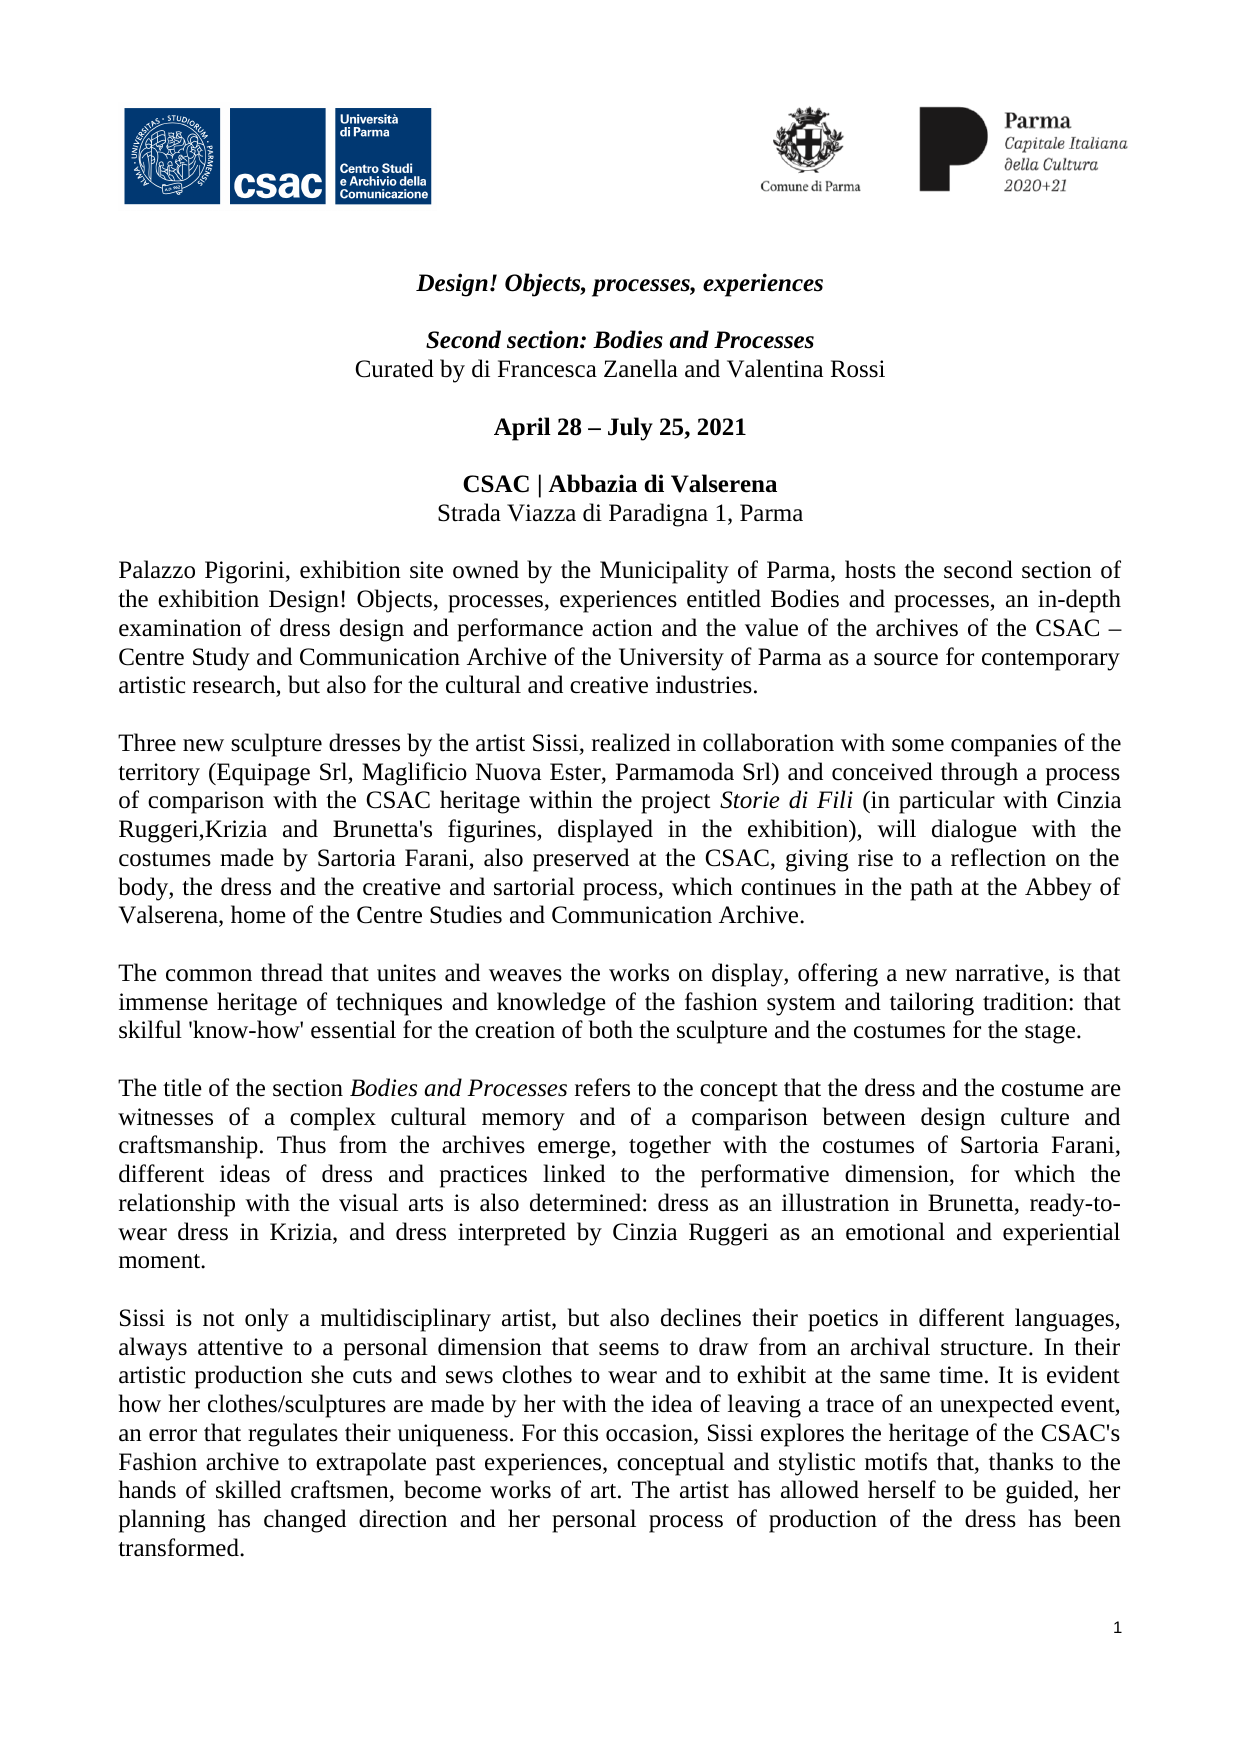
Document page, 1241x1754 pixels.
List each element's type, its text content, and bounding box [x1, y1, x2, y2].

picture [118, 102, 438, 211]
text Three new sculpture dresses by the artist Sissi, realized in collaboration with some companies of the territory (Equipage Srl, Maglificio Nuova Ester, Parmamoda Srl) and conceived through a process of comparison with the CSAC heritage within the project Storie di Fili (in particular with Cinzia Ruggeri,Krizia and Brunetta's figurines, displayed in the exhibition), will dialogue with the costumes made by Sartoria Farani, also preserved at the CSAC, giving rise to a reflection on the body, the dress and the creative and sartorial process, which continues in the path at the Abbey of Valserena, home of the Centre Studies and Communication Archive. [118, 728, 1122, 929]
text Palazzo Pigorini, exhibition site owned by the Municipality of Parma, hosts the second section of the exhibition Design! Objects, processes, experiences entitled Bodies and processes, an in-depth examination of dress design and performance action and the value of the archives of the CSAC – Centre Study and Communication Archive of the University of Parma as a source for contemporary artistic research, but also for the cultural and creative industries. [118, 556, 1122, 699]
text The title of the section Bodies and Processes refers to the concept that the dress and the costume are witnesses of a complex cultural memory and of a comparison between design culture and craftsmanship. Thus from the archives emerge, together with the costumes of Sartoria Farani, different ideas of dress and practices linked to the performative dimension, for which the relationship with the visual arts is also determined: dress as an illustration in Brunetta, ready-to-wear dress in Krizia, and dress interpreted by Cinzia Ruggeri as an emotional and experiential moment. [118, 1073, 1122, 1274]
picture [736, 80, 1146, 206]
text Sissi is not only a multidisciplinary artist, but also declines their poetics in different languages, always attentive to a personal dimension that seems to draw from an archival structure. In their artistic production she cuts and sews clothes to wear and to exhibit at the same time. It is evident how her clothes/sculptures are made by her with the idea of leaving a trace of an unexpected event, an error that regulates their uniqueness. For this occasion, Sissi explores the heritage of the CSAC's Fashion archive to extrapolate past experiences, conceptual and stylistic motifs that, thanks to the hands of skilled craftsmen, become works of art. The artist has allowed herself to be guided, her planning has changed direction and her personal process of production of the dress has been transformed. [118, 1303, 1122, 1562]
text The common thread that unites and weaves the works on display, offering a new narrative, is that immense heritage of techniques and knowledge of the fashion system and tailoring tradition: that skilful 'know-how' essential for the creation of both the sculpture and the costumes for the stage. [118, 958, 1122, 1044]
text Curated by di Francesca Zanella and Valentina Rossi [118, 354, 1122, 383]
text Strada Viazza di Paradigna 1, Parma [118, 498, 1122, 527]
text CSAC | Abbazia di Valserena [118, 469, 1122, 498]
text Design! Objects, processes, experiences Second section: Bodies and Processes [118, 268, 1122, 354]
text April 28 – July 25, 2021 [118, 412, 1122, 441]
